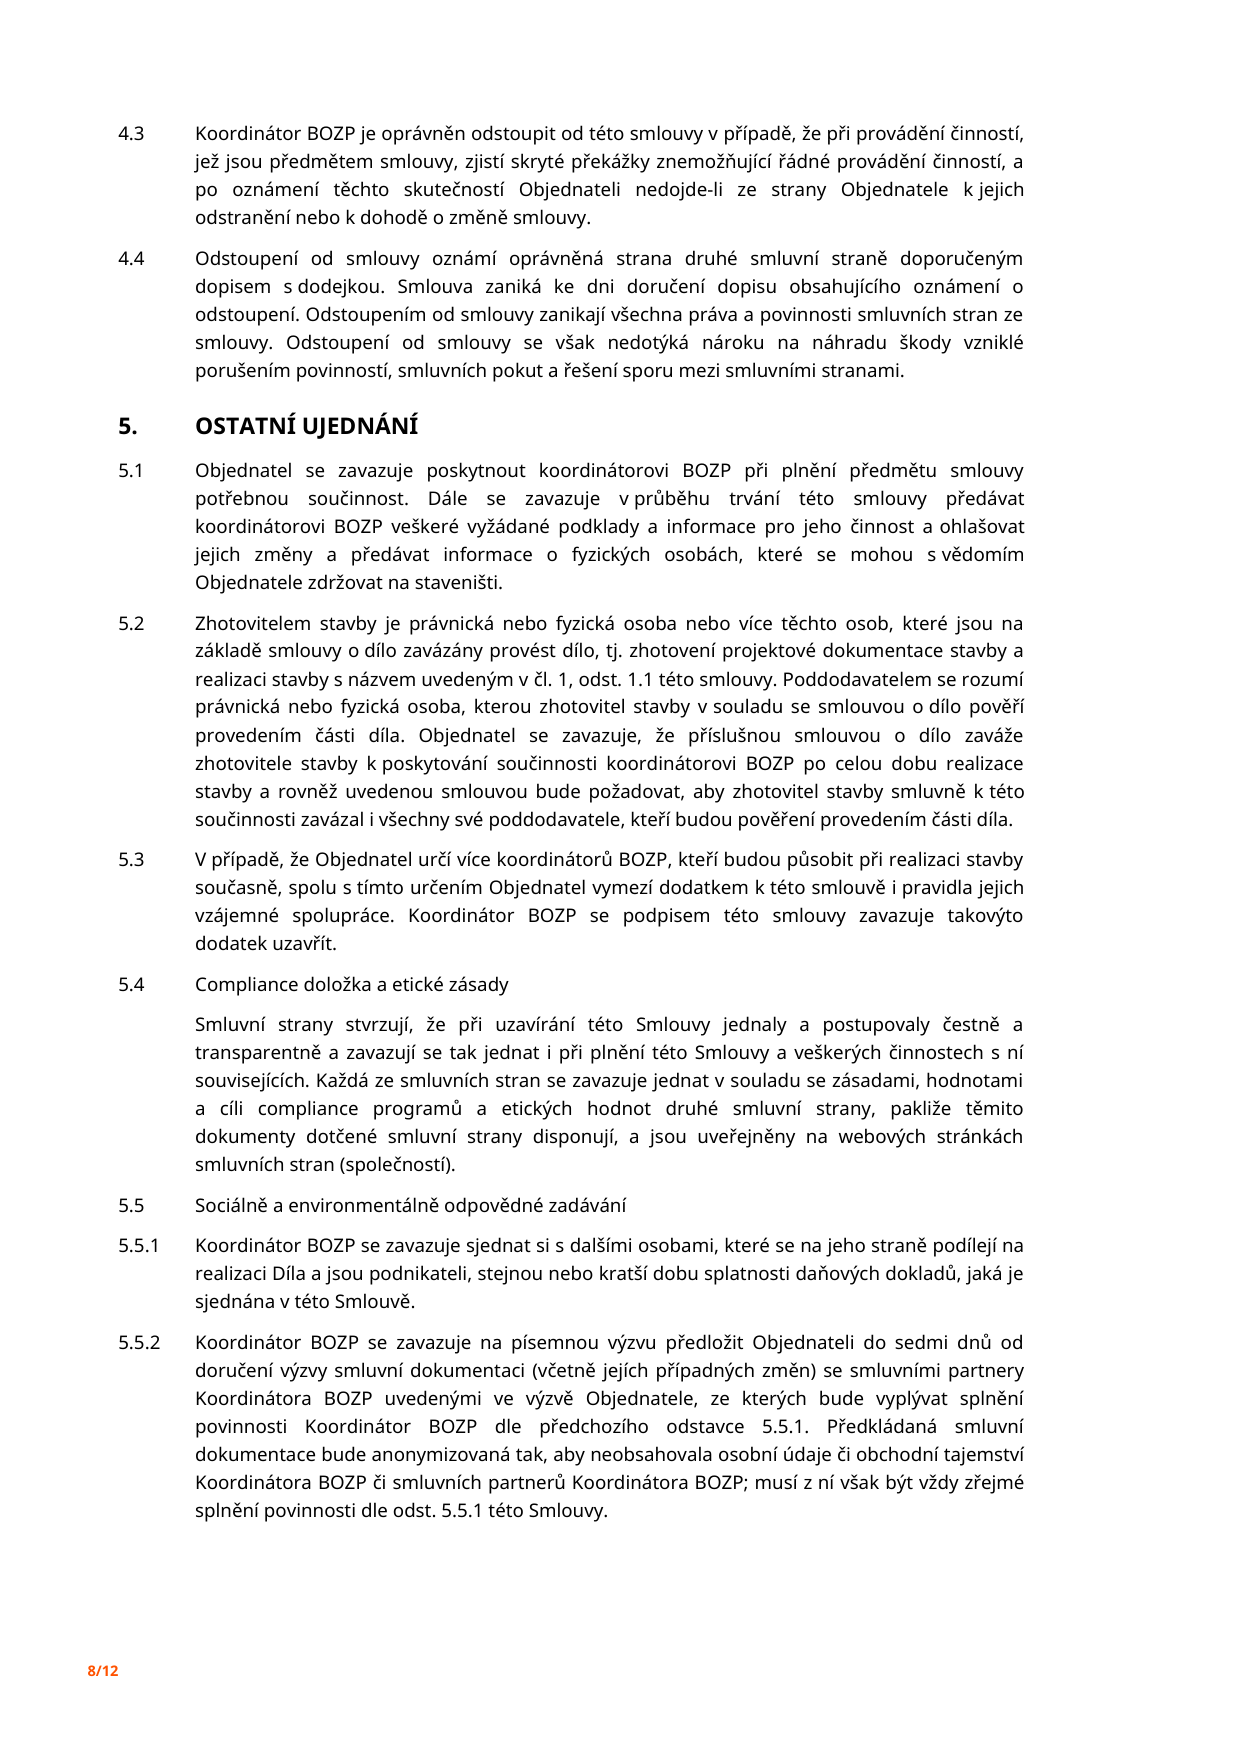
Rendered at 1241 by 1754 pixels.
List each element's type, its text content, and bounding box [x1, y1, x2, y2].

list Odstoupení od smlouvy oznámí oprávněná strana druhé smluvní straně doporučeným dopisem s dodejkou. Smlouva zaniká ke dni doručení dopisu obsahujícího oznámení o odstoupení. Odstoupením od smlouvy zanikají všechna práva a povinnosti smluvních stran ze smlouvy. Odstoupení od smlouvy se však nedotýká nároku na náhradu škody vzniklé porušením povinností, smluvních pokut a řešení sporu mezi smluvními stranami. [118, 245, 1024, 383]
list Koordinátor BOZP se zavazuje sjednat si s dalšími osobami, které se na jeho straně podílejí na realizaci Díla a jsou podnikateli, stejnou nebo kratší dobu splatnosti daňových dokladů, jaká je sjednána v této Smlouvě. [118, 1233, 1024, 1314]
list OSTATNÍ UJEDNÁNÍ [118, 410, 1024, 442]
list Koordinátor BOZP je oprávněn odstoupit od této smlouvy v případě, že při provádění činností, jež jsou předmětem smlouvy, zjistí skryté překážky znemožňující řádné provádění činností, a po oznámení těchto skutečností Objednateli nedojde-li ze strany Objednatele k jejich odstranění nebo k dohodě o změně smlouvy. [118, 121, 1024, 230]
list V případě, že Objednatel určí více koordinátorů BOZP, kteří budou působit při realizaci stavby současně, spolu s tímto určením Objednatel vymezí dodatkem k této smlouvě i pravidla jejich vzájemné spolupráce. Koordinátor BOZP se podpisem této smlouvy zavazuje takovýto dodatek uzavřít. [118, 846, 1024, 956]
text Smluvní strany stvrzují, že při uzavírání této Smlouvy jednaly a postupovaly čestně a transparentně a zavazují se tak jednat i při plnění této Smlouvy a veškerých činnostech s ní souvisejících. Každá ze smluvních stran se zavazuje jednat v souladu se zásadami, hodnotami a cíli compliance programů a etických hodnot druhé smluvní strany, pakliže těmito dokumenty dotčené smluvní strany disponují, a jsou uveřejněny na webových stránkách smluvních stran (společností). [195, 1012, 1024, 1177]
list Compliance doložka a etické zásady [118, 971, 1024, 997]
list Objednatel se zavazuje poskytnout koordinátorovi BOZP při plnění předmětu smlouvy potřebnou součinnost. Dále se zavazuje v průběhu trvání této smlouvy předávat koordinátorovi BOZP veškeré vyžádané podklady a informace pro jeho činnost a ohlašovat jejich změny a předávat informace o fyzických osobách, které se mohou s vědomím Objednatele zdržovat na staveništi. [118, 457, 1024, 595]
list Sociálně a environmentálně odpovědné zadávání [118, 1192, 1024, 1218]
list Koordinátor BOZP se zavazuje na písemnou výzvu předložit Objednateli do sedmi dnů od doručení výzvy smluvní dokumentaci (včetně jejích případných změn) se smluvními partnery Koordinátora BOZP uvedenými ve výzvě Objednatele, ze kterých bude vyplývat splnění povinnosti Koordinátor BOZP dle předchozího odstavce 5.5.1. Předkládaná smluvní dokumentace bude anonymizovaná tak, aby neobsahovala osobní údaje či obchodní tajemství Koordinátora BOZP či smluvních partnerů Koordinátora BOZP; musí z ní však být vždy zřejmé splnění povinnosti dle odst. 5.5.1 této Smlouvy. [118, 1329, 1024, 1523]
list Zhotovitelem stavby je právnická nebo fyzická osoba nebo více těchto osob, které jsou na základě smlouvy o dílo zavázány provést dílo, tj. zhotovení projektové dokumentace stavby a realizaci stavby s názvem uvedeným v čl. 1, odst. 1.1 této smlouvy. Poddodavatelem se rozumí právnická nebo fyzická osoba, kterou zhotovitel stavby v souladu se smlouvou o dílo pověří provedením části díla. Objednatel se zavazuje, že příslušnou smlouvou o dílo zaváže zhotovitele stavby k poskytování součinnosti koordinátorovi BOZP po celou dobu realizace stavby a rovněž uvedenou smlouvou bude požadovat, aby zhotovitel stavby smluvně k této součinnosti zavázal i všechny své poddodavatele, kteří budou pověření provedením části díla. [118, 610, 1024, 831]
